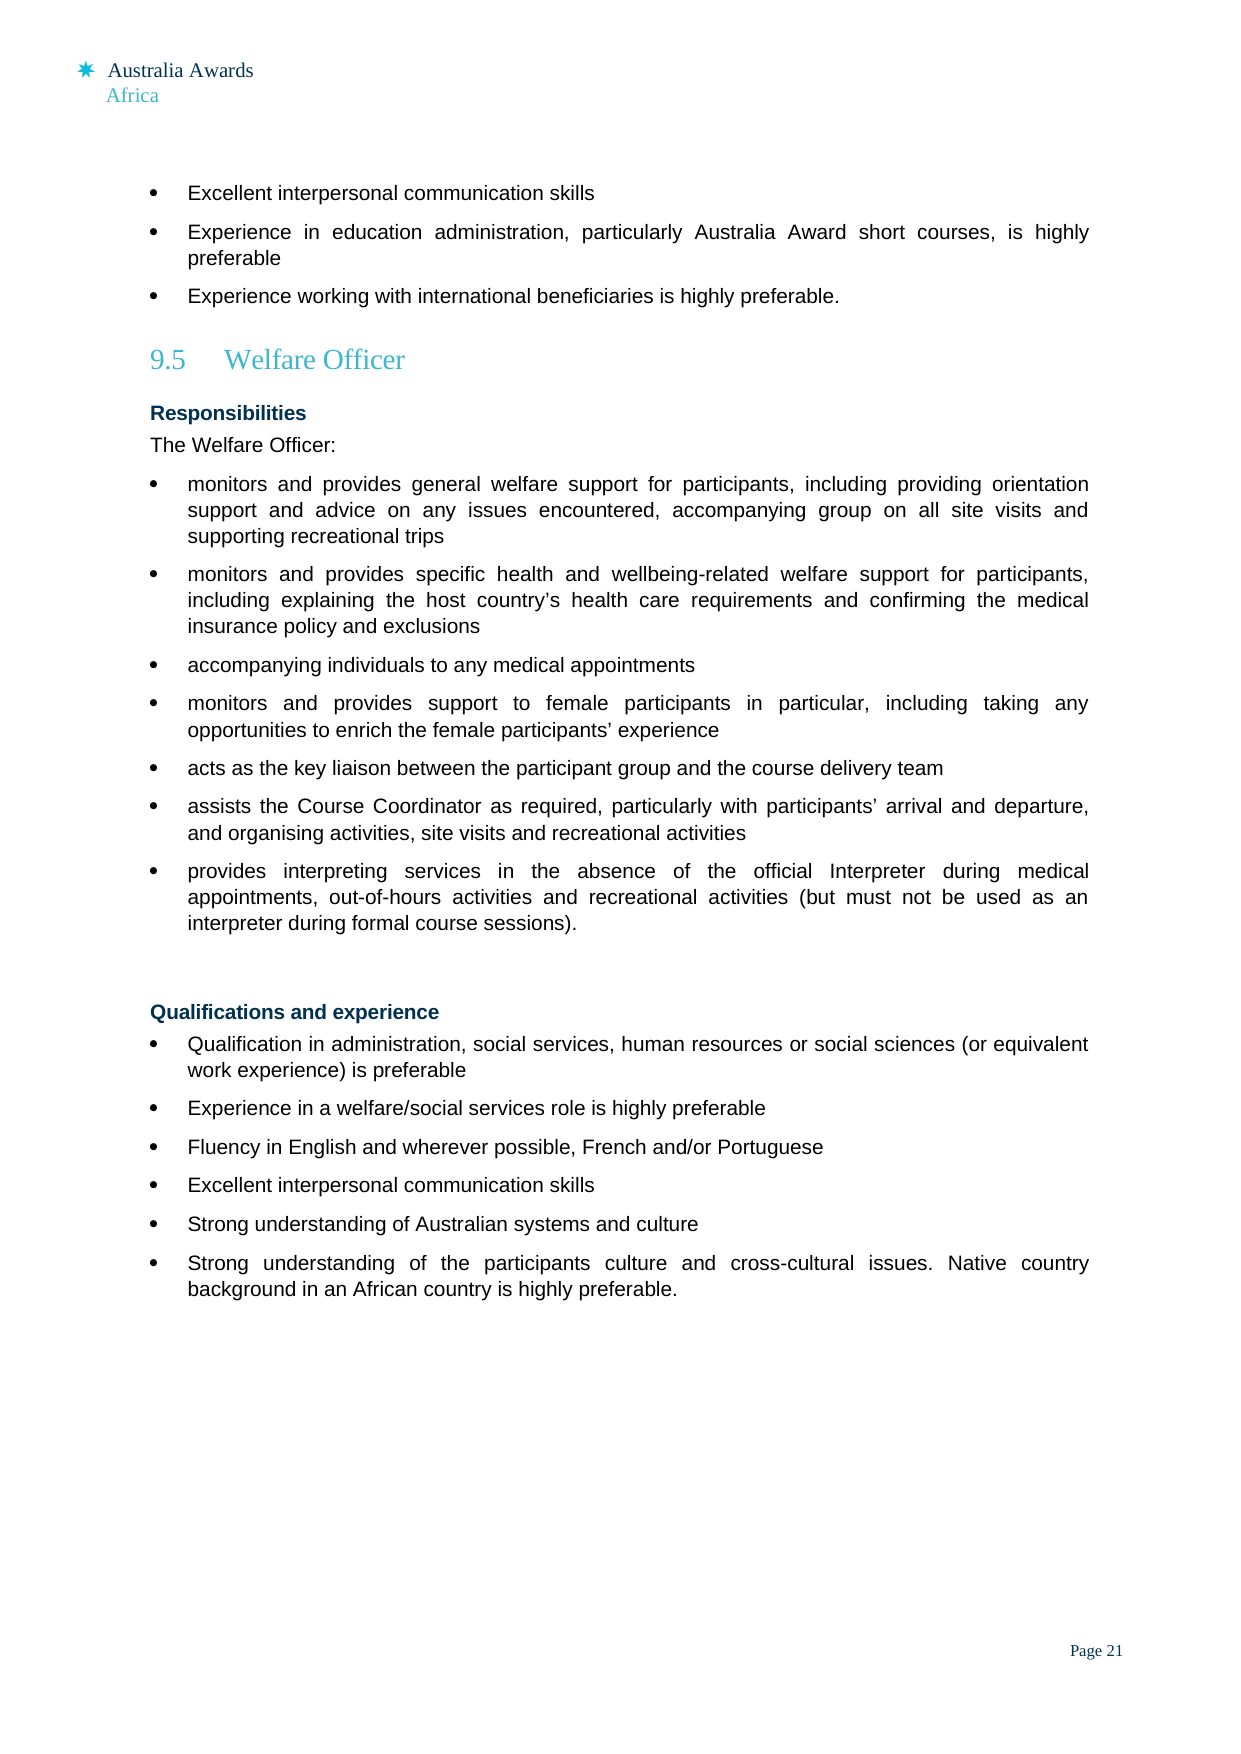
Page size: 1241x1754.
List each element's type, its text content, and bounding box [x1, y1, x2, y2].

list Qualification in administration, social services, human resources or social sciences (or equivalent work experience) is preferable [150, 1029, 1090, 1082]
list Strong understanding of Australian systems and culture [150, 1210, 1090, 1236]
text The Welfare Officer: [150, 431, 1090, 457]
subtitle Welfare Officer [150, 346, 1090, 375]
list Excellent interpersonal communication skills [150, 1171, 1090, 1197]
list Fluency in English and wherever possible, French and/or Portuguese [150, 1133, 1090, 1159]
subtitle Qualifications and experience [150, 999, 1090, 1024]
list Experience in a welfare/social services role is highly preferable [150, 1094, 1090, 1120]
list monitors and provides specific health and wellbeing-related welfare support for participants, including explaining the host country’s health care requirements and confirming the medical insurance policy and exclusions [150, 560, 1090, 638]
picture [76, 60, 108, 78]
list Excellent interpersonal communication skills [150, 179, 1090, 205]
subtitle Responsibilities [150, 400, 1090, 425]
list Strong understanding of the participants culture and cross-cultural issues. Native country background in an African country is highly preferable. [150, 1248, 1090, 1300]
list assists the Course Coordinator as required, particularly with participants’ arrival and departure, and organising activities, site visits and recreational activities [150, 792, 1090, 844]
list Experience working with international beneficiaries is highly preferable. [150, 282, 1090, 308]
list acts as the key liaison between the participant group and the course delivery team [150, 754, 1090, 780]
list monitors and provides support to female participants in particular, including taking any opportunities to enrich the female participants’ experience [150, 689, 1090, 741]
list monitors and provides general welfare support for participants, including providing orientation support and advice on any issues encountered, accompanying group on all site visits and supporting recreational trips [150, 469, 1090, 548]
list provides interpreting services in the absence of the official Interpreter during medical appointments, out-of-hours activities and recreational activities (but must not be used as an interpreter during formal course sessions). [150, 857, 1090, 935]
list Experience in education administration, particularly Australia Award short courses, is highly preferable [150, 218, 1090, 270]
list accompanying individuals to any medical appointments [150, 651, 1090, 677]
